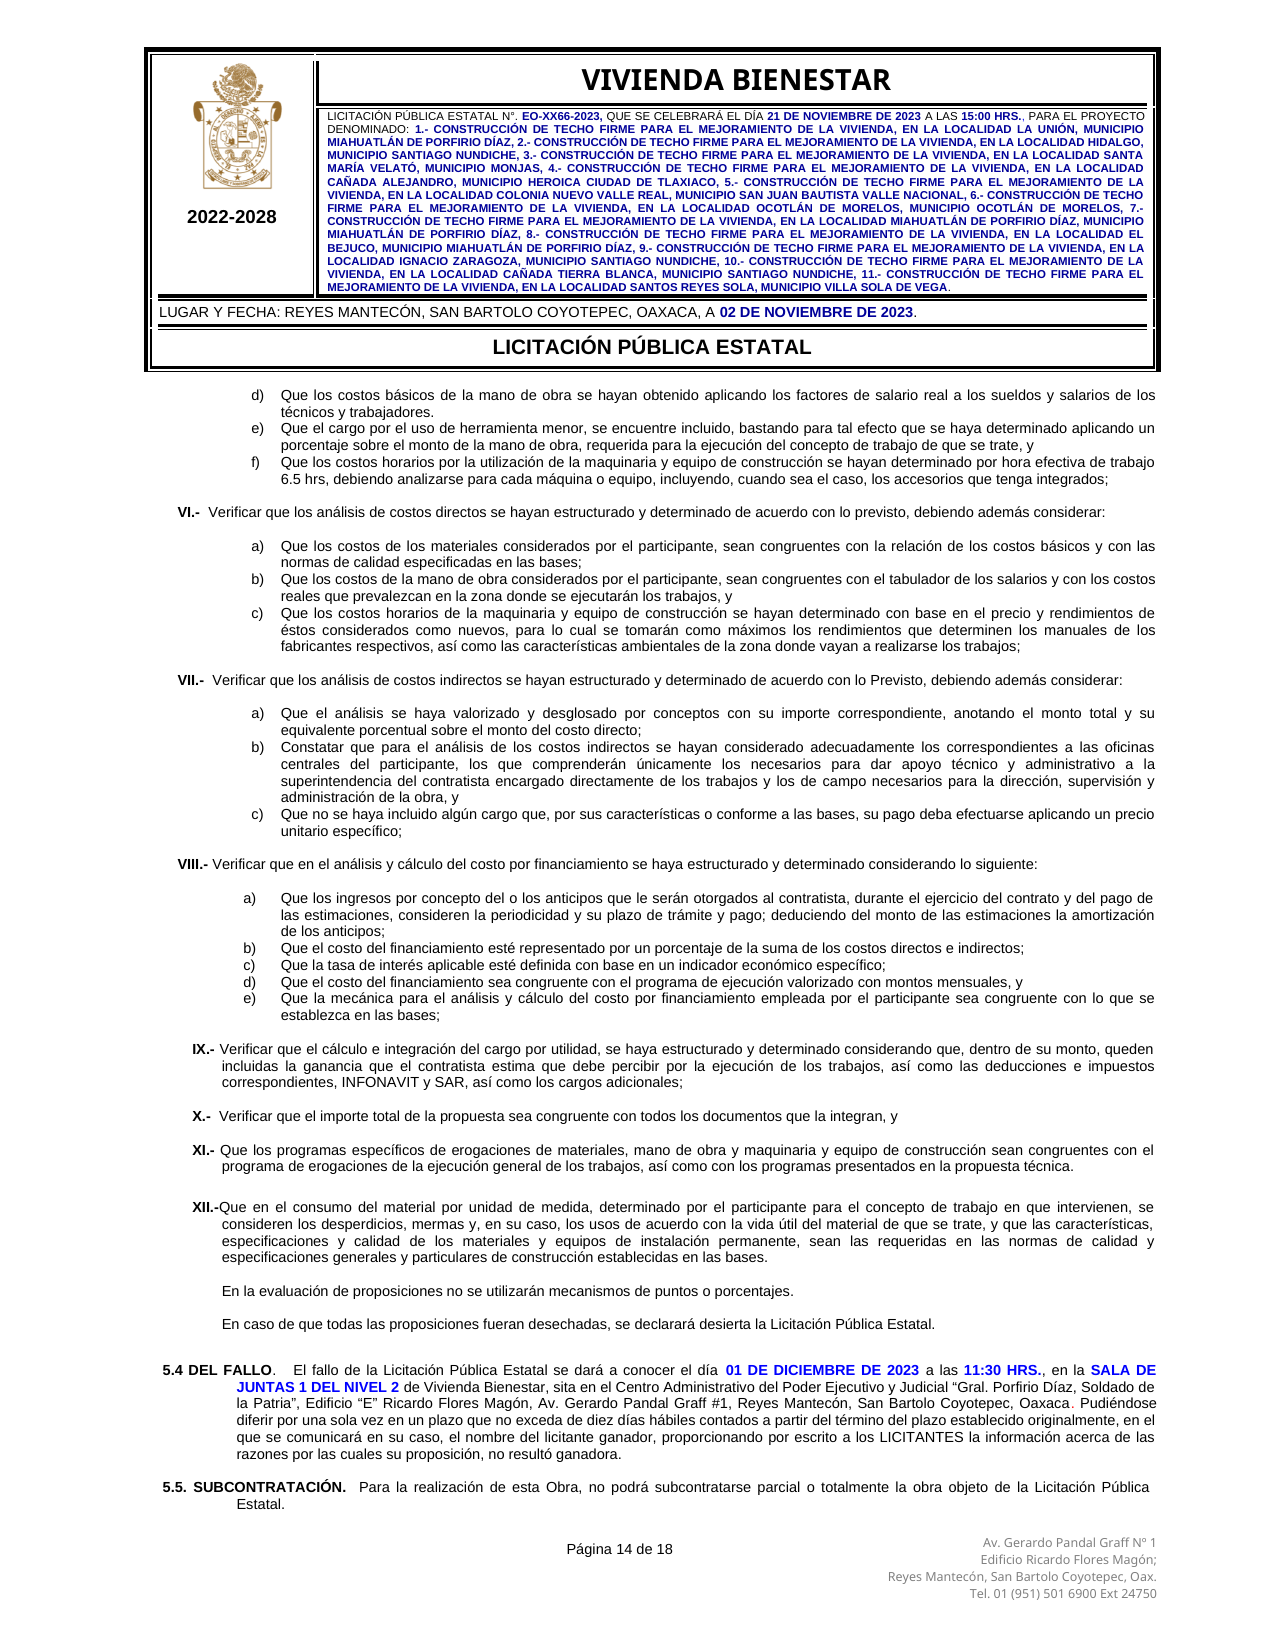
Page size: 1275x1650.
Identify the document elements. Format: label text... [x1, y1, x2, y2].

list Que los costos básicos de la mano de obra se hayan obtenido aplicando los factores de salario real a los sueldos y salarios de los técnicos y trabajadores. [251, 386, 1157, 420]
list Que el análisis se haya valorizado y desglosado por conceptos con su importe correspondiente, anotando el monto total y su equivalente porcentual sobre el monto del costo directo; [251, 705, 1157, 739]
text IX.- Verificar que el cálculo e integración del cargo por utilidad, se haya estructurado y determinado considerando que, dentro de su monto, queden incluidas la ganancia que el contratista estima que debe percibir por la ejecución de los trabajos, así como las deducciones e impuestos correspondientes, INFONAVIT y SAR, así como los cargos adicionales; [192, 1041, 1157, 1091]
list Que los costos de los materiales considerados por el participante, sean congruentes con la relación de los costos básicos y con las normas de calidad especificadas en las bases; [251, 537, 1157, 571]
list Que el costo del financiamiento sea congruente con el programa de ejecución valorizado con montos mensuales, y [243, 973, 1157, 990]
list Que el cargo por el uso de herramienta menor, se encuentre incluido, bastando para tal efecto que se haya determinado aplicando un porcentaje sobre el monto de la mano de obra, requerida para la ejecución del concepto de trabajo de que se trate, y [251, 420, 1157, 453]
list Que el costo del financiamiento esté representado por un porcentaje de la suma de los costos directos e indirectos; [243, 940, 1157, 957]
text X.- Verificar que el importe total de la propuesta sea congruente con todos los documentos que la integran, y [192, 1108, 1157, 1124]
list Que no se haya incluido algún cargo que, por sus características o conforme a las bases, su pago deba efectuarse aplicando un precio unitario específico; [251, 806, 1157, 839]
text XI.- Que los programas específicos de erogaciones de materiales, mano de obra y maquinaria y equipo de construcción sean congruentes con el programa de erogaciones de la ejecución general de los trabajos, así como con los programas presentados en la propuesta técnica. [192, 1141, 1157, 1175]
list Que los ingresos por concepto del o los anticipos que le serán otorgados al contratista, durante el ejercicio del contrato y del pago de las estimaciones, consideren la periodicidad y su plazo de trámite y pago; deduciendo del monto de las estimaciones la amortización de los anticipos; [243, 889, 1157, 940]
text 5.5. SUBCONTRATACIÓN. Para la realización de esta Obra, no podrá subcontratarse parcial o totalmente la obra objeto de la Licitación Pública Estatal. [162, 1479, 1152, 1512]
text XII.-Que en el consumo del material por unidad de medida, determinado por el participante para el concepto de trabajo en que intervienen, se consideren los desperdicios, mermas y, en su caso, los usos de acuerdo con la vida útil del material de que se trate, y que las características, especificaciones y calidad de los materiales y equipos de instalación permanente, sean las requeridas en las normas de calidad y especificaciones generales y particulares de construcción establecidas en las bases. [192, 1199, 1157, 1266]
list Que los costos de la mano de obra considerados por el participante, sean congruentes con el tabulador de los salarios y con los costos reales que prevalezcan en la zona donde se ejecutarán los trabajos, y [251, 571, 1157, 604]
text En la evaluación de proposiciones no se utilizarán mecanismos de puntos o porcentajes. [222, 1282, 1157, 1299]
text 5.4 DEL FALLO. El fallo de la Licitación Pública Estatal se dará a conocer el día 01 DE DICIEMBRE DE 2023 a las 11:30 HRS., en la SALA DE JUNTAS 1 DEL NIVEL 2 de Vivienda Bienestar, sita en el Centro Administrativo del Poder Ejecutivo y Judicial “Gral. Porfirio Díaz, Soldado de la Patria”, Edificio “E” Ricardo Flores Magón, Av. Gerardo Pandal Graff #1, Reyes Mantecón, San Bartolo Coyotepec, Oaxaca. Pudiéndose diferir por una sola vez en un plazo que no exceda de diez días hábiles contados a partir del término del plazo establecido originalmente, en el que se comunicará en su caso, el nombre del licitante ganador, proporcionando por escrito a los LICITANTES la información acerca de las razones por las cuales su proposición, no resultó ganadora. [162, 1362, 1157, 1462]
list Que la mecánica para el análisis y cálculo del costo por financiamiento empleada por el participante sea congruente con lo que se establezca en las bases; [243, 990, 1157, 1024]
text VII.- Verificar que los análisis de costos indirectos se hayan estructurado y determinado de acuerdo con lo Previsto, debiendo además considerar: [177, 672, 1157, 688]
list Que la tasa de interés aplicable esté definida con base en un indicador económico específico; [243, 957, 1157, 973]
list Que los costos horarios por la utilización de la maquinaria y equipo de construcción se hayan determinado por hora efectiva de trabajo 6.5 hrs, debiendo analizarse para cada máquina o equipo, incluyendo, cuando sea el caso, los accesorios que tenga integrados; [251, 453, 1157, 487]
list Que los costos horarios de la maquinaria y equipo de construcción se hayan determinado con base en el precio y rendimientos de éstos considerados como nuevos, para lo cual se tomarán como máximos los rendimientos que determinen los manuales de los fabricantes respectivos, así como las características ambientales de la zona donde vayan a realizarse los trabajos; [251, 604, 1157, 655]
text En caso de que todas las proposiciones fueran desechadas, se declarará desierta la Licitación Pública Estatal. [222, 1316, 1157, 1333]
picture [187, 59, 285, 188]
text VIII.- Verificar que en el análisis y cálculo del costo por financiamiento se haya estructurado y determinado considerando lo siguiente: [177, 856, 1157, 873]
text VI.- Verificar que los análisis de costos directos se hayan estructurado y determinado de acuerdo con lo previsto, debiendo además considerar: [177, 504, 1157, 521]
list Constatar que para el análisis de los costos indirectos se hayan considerado adecuadamente los correspondientes a las oficinas centrales del participante, los que comprenderán únicamente los necesarios para dar apoyo técnico y administrativo a la superintendencia del contratista encargado directamente de los trabajos y los de campo necesarios para la dirección, supervisión y administración de la obra, y [251, 739, 1157, 806]
